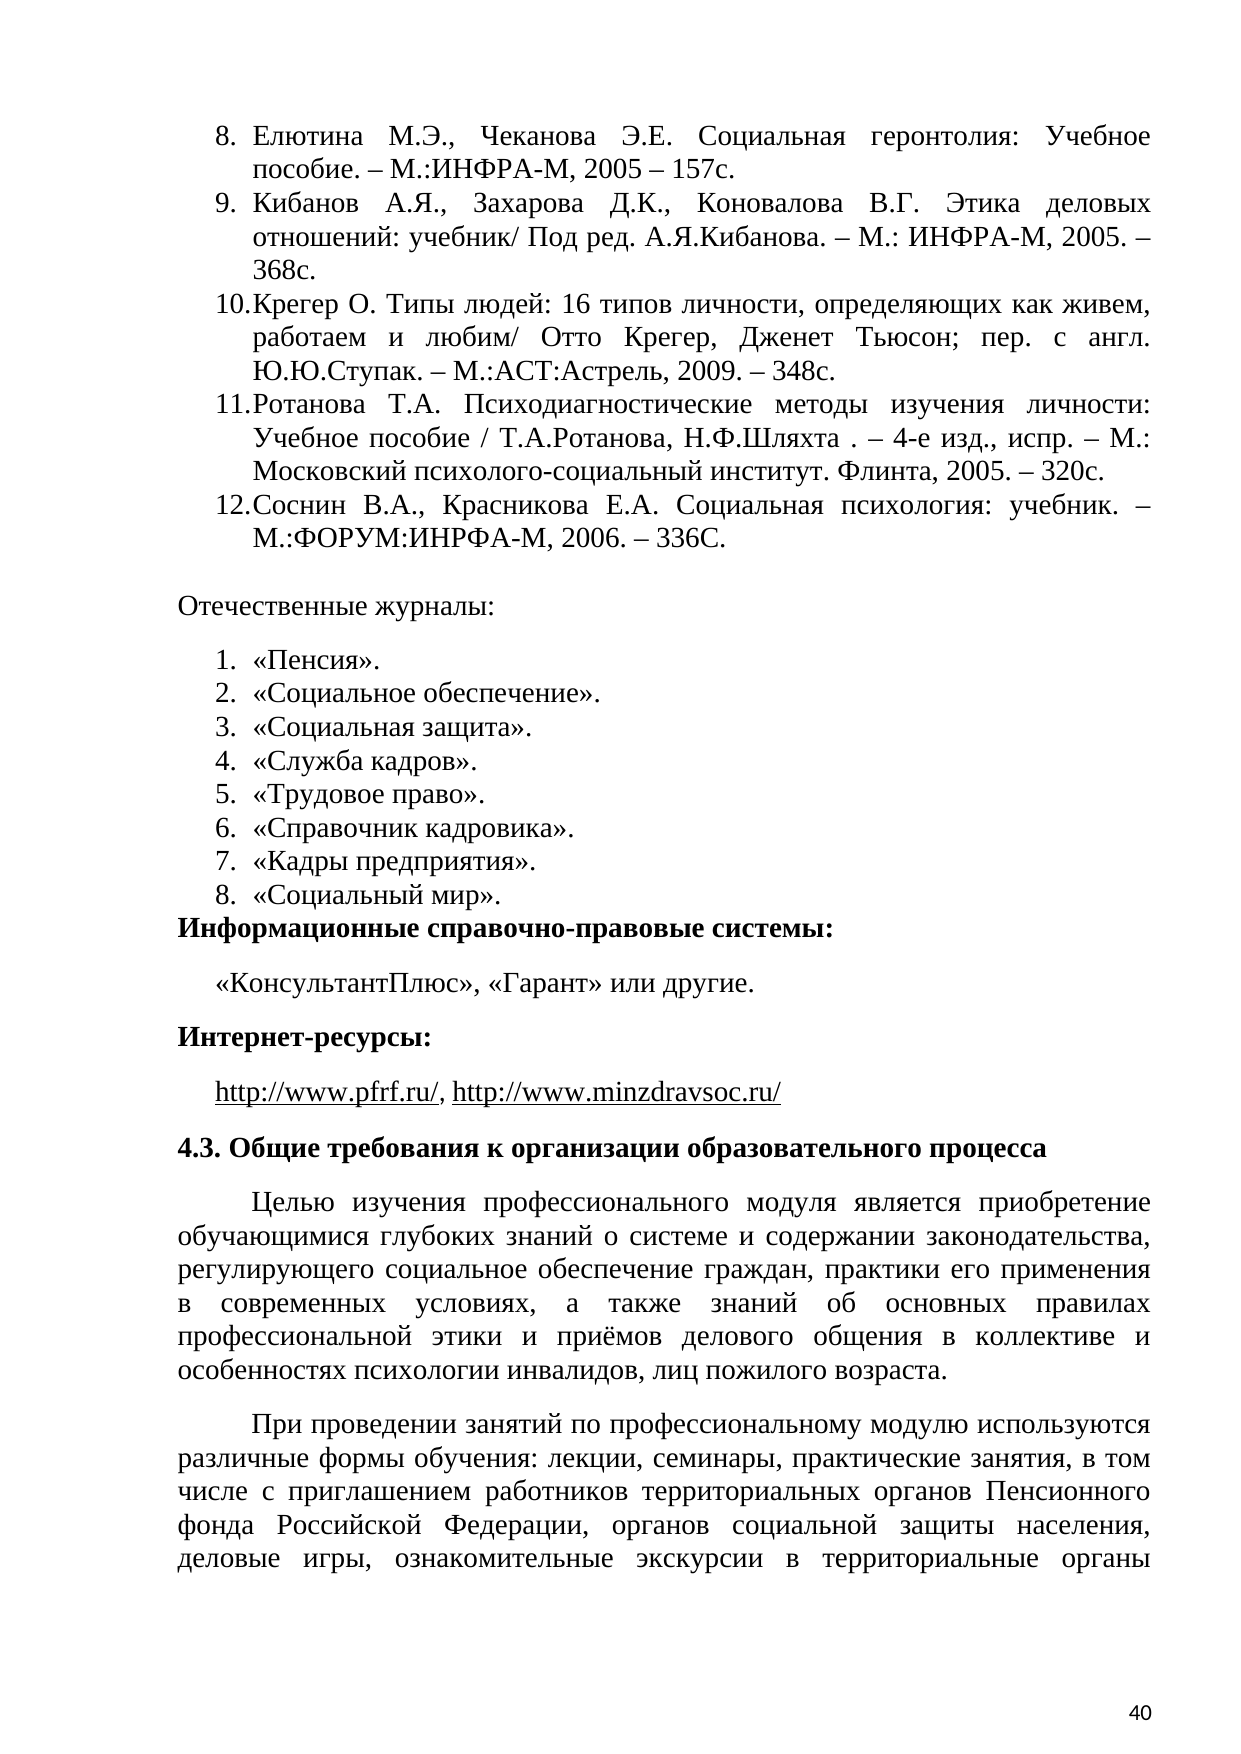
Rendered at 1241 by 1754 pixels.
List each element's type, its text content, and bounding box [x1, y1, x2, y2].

text Целью изучения профессионального модуля является приобретение обучающимися глубоких знаний о системе и содержании законодательства, регулирующего социальное обеспечение граждан, практики его применения в современных условиях, а также знаний об основных правилах профессиональной этики и приёмов делового общения в коллективе и особенностях психологии инвалидов, лиц пожилого возраста. [177, 1184, 1152, 1386]
list Ротанова Т.А. Психодиагностические методы изучения личности: Учебное пособие / Т.А.Ротанова, Н.Ф.Шляхта . – 4-е изд., испр. – М.: Московский психолого-социальный институт. Флинта, 2005. – 320с. [215, 386, 1152, 487]
text «КонсультантПлюс», «Гарант» или другие. [215, 965, 1152, 998]
list «Социальное обеспечение». [215, 676, 1152, 709]
list Елютина М.Э., Чеканова Э.Е. Социальная геронтолия: Учебное пособие. – М.:ИНФРА-М, 2005 – 157с. [215, 118, 1152, 185]
list «Трудовое право». [215, 776, 1152, 810]
list «Служба кадров». [215, 743, 1152, 776]
list Соснин В.А., Красникова Е.А. Социальная психология: учебник. – М.:ФОРУМ:ИНРФА-М, 2006. – 336С. [215, 487, 1152, 554]
text Отечественные журналы: [177, 588, 1152, 621]
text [177, 1406, 1152, 1574]
text Информационные справочно-правовые системы: [177, 910, 1152, 944]
list «Справочник кадровика». [215, 810, 1152, 843]
text http://www.pfrf.ru/, http://www.minzdravsoc.ru/ [215, 1073, 1152, 1109]
list «Кадры предприятия». [215, 843, 1152, 877]
list «Социальный мир». [215, 877, 1152, 910]
text Интернет-ресурсы: [177, 1019, 1152, 1053]
list Крегер О. Типы людей: 16 типов личности, определяющих как живем, работаем и любим/ Отто Крегер, Дженет Тьюсон; пер. с англ. Ю.Ю.Ступак. – М.:АСТ:Астрель, 2009. – 348с. [215, 286, 1152, 386]
list «Пенсия». [215, 642, 1152, 676]
text 4.3. Общие требования к организации образовательного процесса [177, 1130, 1152, 1163]
list «Социальная защита». [215, 709, 1152, 743]
list Кибанов А.Я., Захарова Д.К., Коновалова В.Г. Этика деловых отношений: учебник/ Под ред. А.Я.Кибанова. – М.: ИНФРА-М, 2005. – 368с. [215, 185, 1152, 286]
